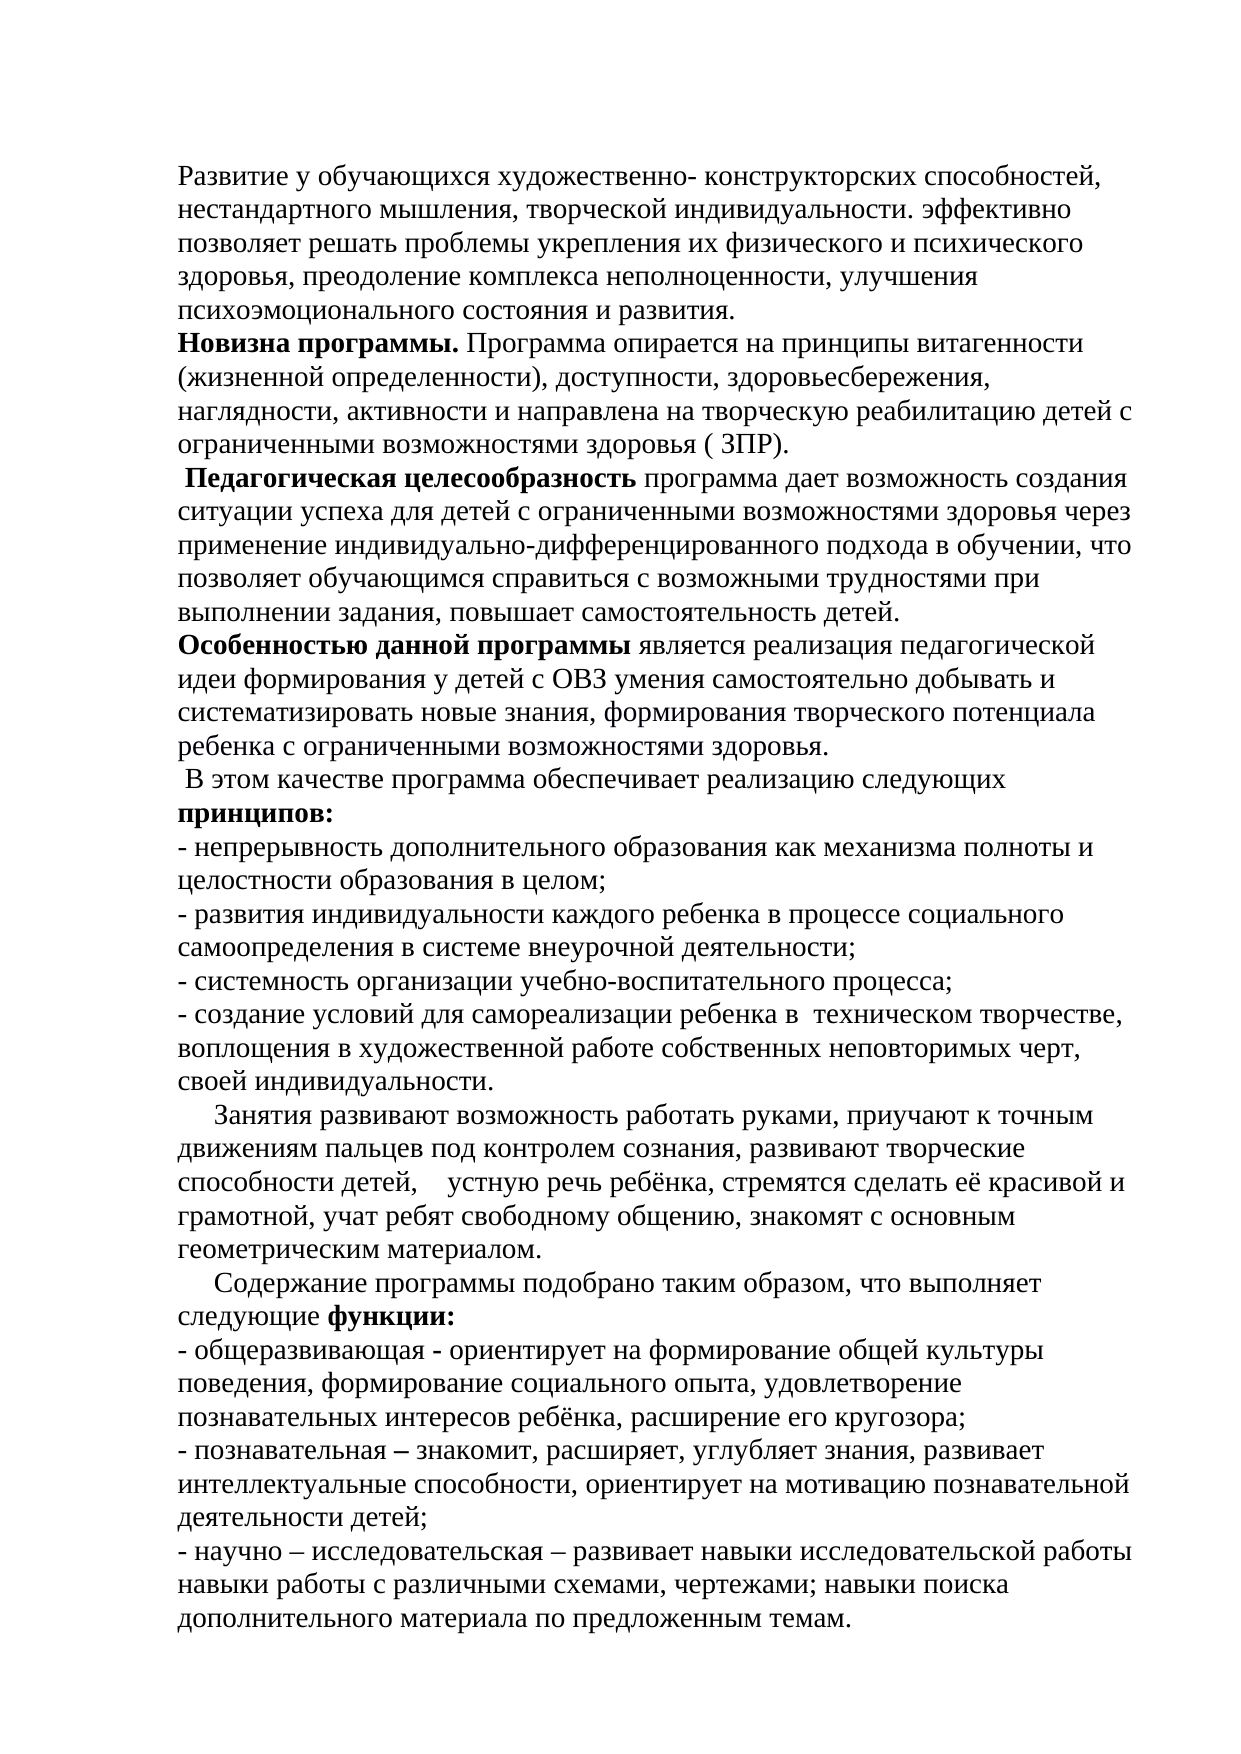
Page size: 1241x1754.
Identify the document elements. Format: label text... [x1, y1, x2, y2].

text Содержание программы подобрано таким образом, что выполняет следующие функции: [177, 1265, 1152, 1332]
text Педагогическая целесообразность программа дает возможность создания ситуации успеха для детей с ограниченными возможностями здоровья через применение индивидуально-дифференцированного подхода в обучении, что позволяет обучающимся справиться с возможными трудностями при выполнении задания, повышает самостоятельность детей. [177, 460, 1152, 627]
text - непрерывность дополнительного образования как механизма полноты и целостности образования в целом; [177, 829, 1152, 896]
text Новизна программы. Программа опирается на принципы витагенности (жизненной определенности), доступности, здоровьесбережения, наглядности, активности и направлена на творческую реабилитацию детей с ограниченными возможностями здоровья ( ЗПР). [177, 326, 1152, 460]
text - научно – исследовательская – развивает навыки исследовательской работы навыки работы с различными схемами, чертежами; навыки поиска дополнительного материала по предложенным темам. [177, 1533, 1152, 1634]
text - создание условий для самореализации ребенка в техническом творчестве, воплощения в художественной работе собственных неповторимых черт, своей индивидуальности. [177, 996, 1152, 1097]
text - познавательная – знакомит, расширяет, углубляет знания, развивает интеллектуальные способности, ориентирует на мотивацию познавательной деятельности детей; [177, 1432, 1152, 1533]
text Занятия развивают возможность работать руками, приучают к точным движениям пальцев под контролем сознания, развивают творческие способности детей, устную речь ребёнка, стремятся сделать её красивой и грамотной, учат ребят свободному общению, знакомят с основным геометрическим материалом. [177, 1097, 1152, 1265]
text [177, 158, 1152, 326]
text - развития индивидуальности каждого ребенка в процессе социального самоопределения в системе внеурочной деятельности; [177, 896, 1152, 963]
text Особенностью данной программы является реализация педагогической идеи формирования у детей с ОВЗ умения самостоятельно добывать и систематизировать новые знания, формирования творческого потенциала ребенка с ограниченными возможностями здоровья. [177, 627, 1152, 762]
text В этом качестве программа обеспечивает реализацию следующих принципов: [177, 762, 1152, 829]
text - системность организации учебно-воспитательного процесса; [177, 963, 1152, 996]
text - общеразвивающая - ориентирует на формирование общей культуры поведения, формирование социального опыта, удовлетворение познавательных интересов ребёнка, расширение его кругозора; [177, 1332, 1152, 1432]
